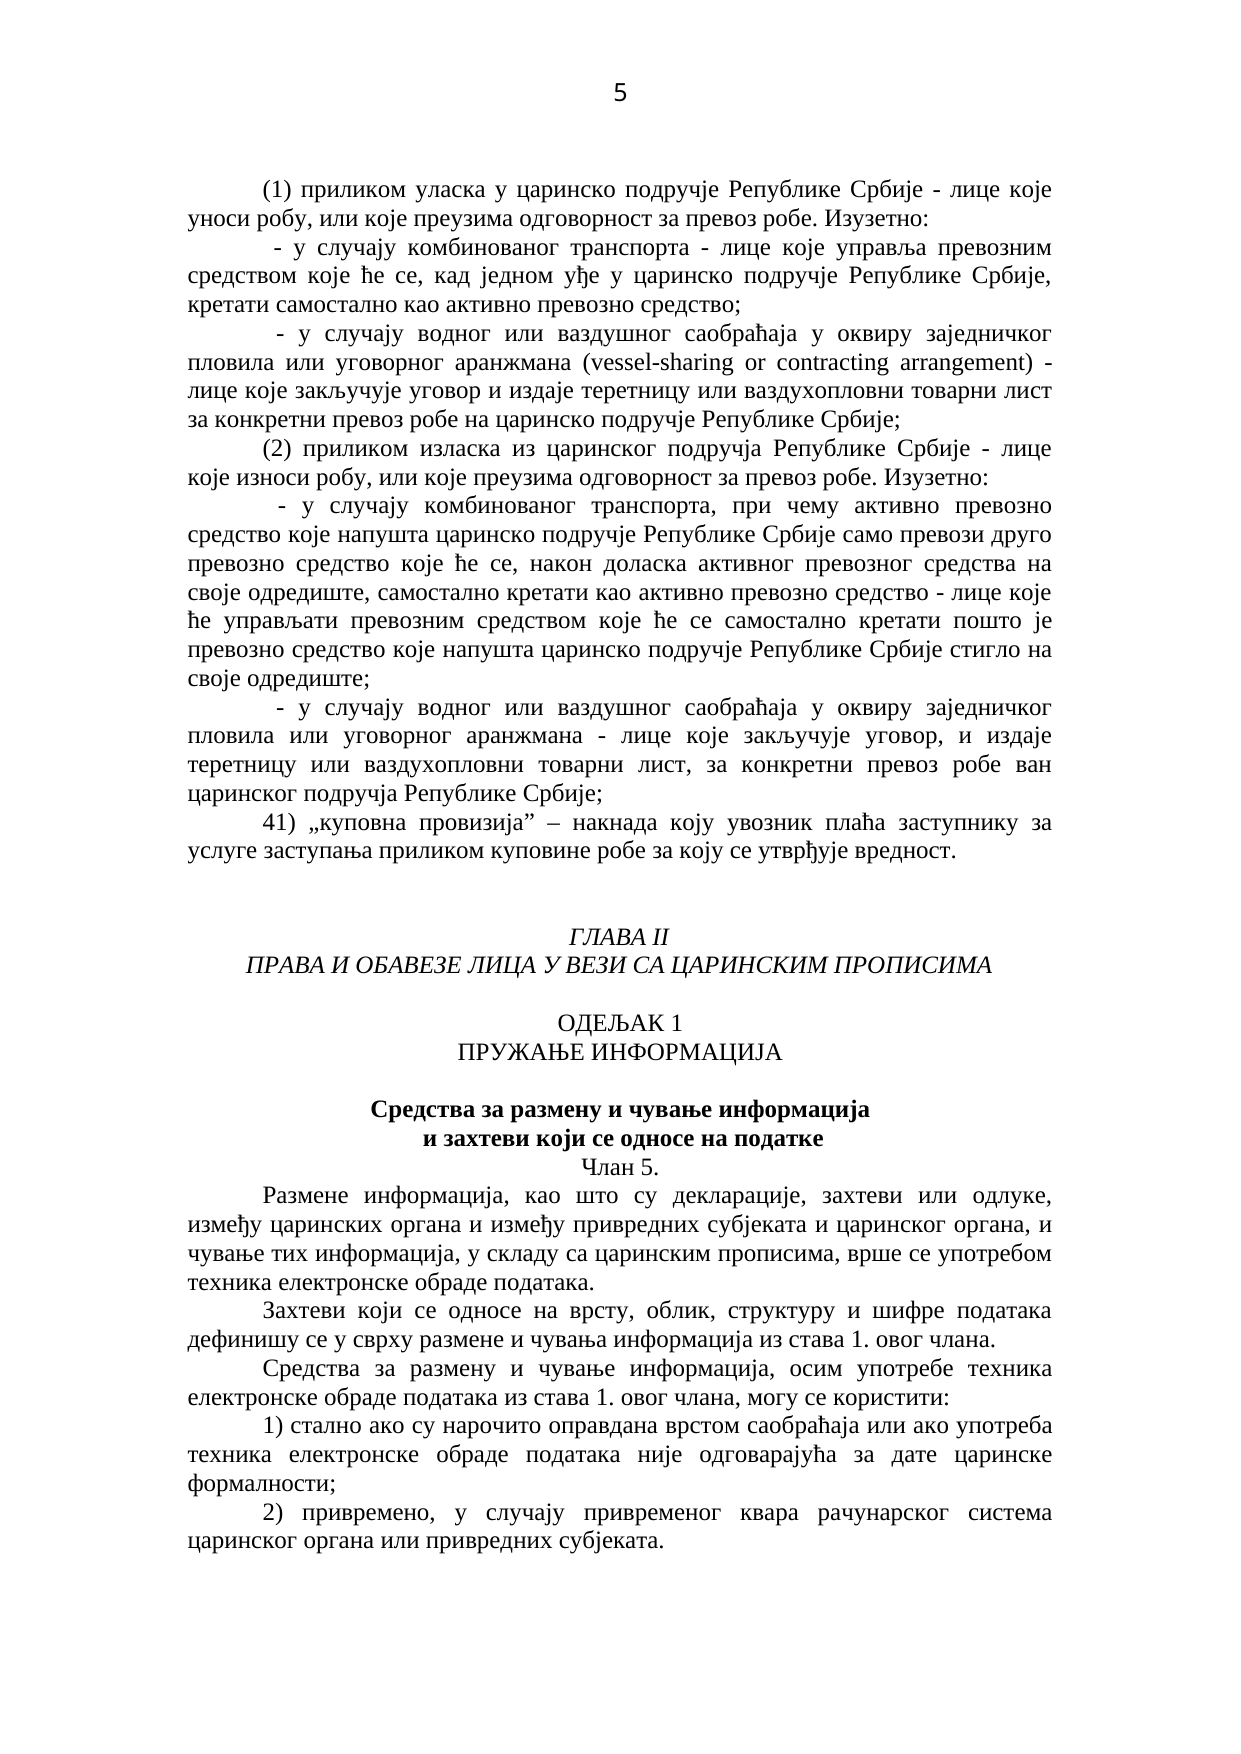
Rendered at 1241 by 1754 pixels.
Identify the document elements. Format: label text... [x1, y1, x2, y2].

text 2) привремено, у случају привременог квара рачунарског система царинског органа или привредних субјеката. [187, 1497, 1053, 1554]
text ПРУЖАЊЕ ИНФОРМАЦИЈА [187, 1037, 1053, 1066]
text Средства за размену и чување информација [187, 1094, 1053, 1123]
text (2) приликом изласка из царинског подручја Републике Србије - лице које износи робу, или које преузима одговорност за превоз робе. Изузетно: [187, 433, 1053, 491]
text (1) приликом уласка у царинско подручје Републике Србије - лице које уноси робу, или које преузима одговорност за превоз робе. Изузетно: [187, 174, 1053, 232]
text 1) стално ако су нарочито оправдана врстом саобраћаја или ако употреба техника електронске обраде података није одговарајућа за дате царинске формалности; [187, 1411, 1053, 1497]
text Члан 5. [187, 1152, 1053, 1181]
text Захтеви који се односе на врсту, облик, структуру и шифре података дефинишу се у сврху размене и чувања информација из става 1. овог члана. [187, 1296, 1053, 1353]
text ГЛАВА II [187, 922, 1053, 951]
text - у случају водног или ваздушног саобраћаја у оквиру заједничког пловила или уговорног аранжмана - лице које закључује уговор, и издаје теретницу или ваздухопловни товарни лист, за конкретни превоз робе ван царинског подручја Републике Србије; [187, 692, 1053, 807]
text ПРАВА И ОБАВЕЗЕ ЛИЦА У ВЕЗИ СА ЦАРИНСКИМ ПРОПИСИМА [187, 951, 1053, 979]
text ОДЕЉАК 1 [187, 1008, 1053, 1037]
text - у случају комбинованог транспорта, при чему активно превозно средство које напушта царинско подручје Републике Србије само превози друго превозно средство које ће се, након доласка активног превозног средства на своје одредиште, самостално кретати као активно превозно средство - лице које ће управљати превозним средством које ће се самостално кретати пошто је превозно средство које напушта царинско подручје Републике Србије стигло на своје одредиште; [187, 491, 1053, 692]
text Средства за размену и чување информација, осим употребе техника електронске обраде података из става 1. овог члана, могу се користити: [187, 1353, 1053, 1411]
text - у случају комбинованог транспорта - лице које управља превозним средством које ће се, кад једном уђе у царинско подручје Републике Србије, кретати самостално као активно превозно средство; [187, 232, 1053, 318]
text Размене информација, као што су декларације, захтеви или одлуке, између царинских органа и између привредних субјеката и царинског органа, и чување тих информација, у складу са царинским прописима, врше се употребом техника електронске обраде података. [187, 1181, 1053, 1296]
text - у случају водног или ваздушног саобраћаја у оквиру заједничког пловила или уговорног аранжмана (vessel-sharing or contracting arrangement) -лице које закључује уговор и издаје теретницу или ваздухопловни товарни лист за конкретни превоз робе на царинско подручје Републике Србије; [187, 318, 1053, 433]
text 41) „куповна провизијаˮ – накнада коју увозник плаћа заступнику за услуге заступања приликом куповине робе за коју се утврђује вредност. [187, 807, 1053, 864]
text и захтеви који се односе на податке [187, 1123, 1053, 1152]
